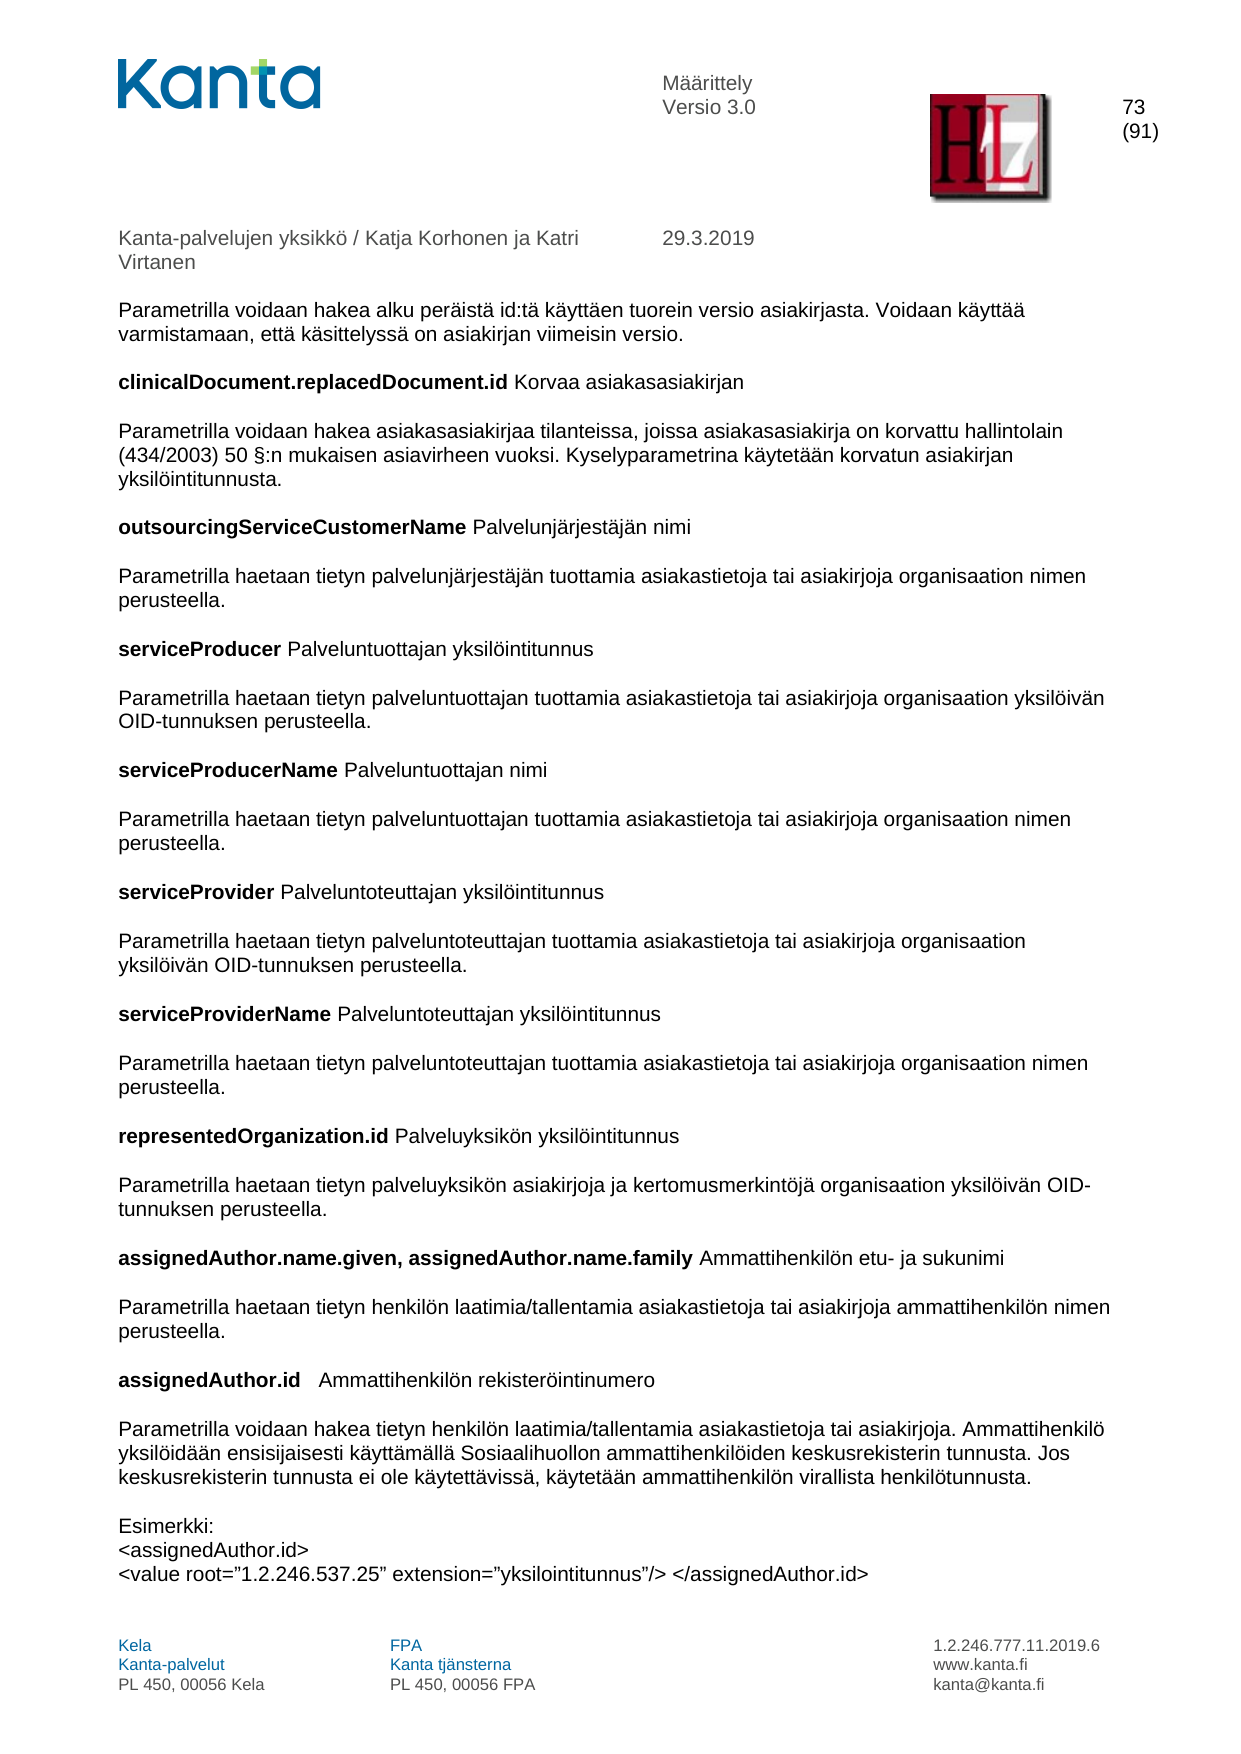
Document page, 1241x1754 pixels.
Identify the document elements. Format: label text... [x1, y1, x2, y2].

text Parametrilla haetaan tietyn palveluyksikön asiakirjoja ja kertomusmerkintöjä organisaation yksilöivän OID-tunnuksen perusteella. [118, 1173, 1122, 1221]
picture [118, 59, 321, 109]
text serviceProducerName Palveluntuottajan nimi [118, 758, 1122, 782]
text serviceProducer Palveluntuottajan yksilöintitunnus [118, 636, 1122, 660]
text assignedAuthor.id Ammattihenkilön rekisteröintinumero [118, 1368, 1122, 1392]
text Parametrilla haetaan tietyn palveluntuottajan tuottamia asiakastietoja tai asiakirjoja organisaation yksilöivän OID-tunnuksen perusteella. [118, 685, 1122, 733]
text representedOrganization.id Palveluyksikön yksilöintitunnus [118, 1124, 1122, 1148]
text Parametrilla haetaan tietyn palveluntuottajan tuottamia asiakastietoja tai asiakirjoja organisaation nimen perusteella. [118, 807, 1122, 855]
text clinicalDocument.replacedDocument.id Korvaa asiakasasiakirjan [118, 370, 1122, 394]
text outsourcingServiceCustomerName Palvelunjärjestäjän nimi [118, 514, 1122, 538]
text serviceProviderName Palveluntoteuttajan yksilöintitunnus [118, 1002, 1122, 1026]
text Parametrilla voidaan hakea tietyn henkilön laatimia/tallentamia asiakastietoja tai asiakirjoja. Ammattihenkilö yksilöidään ensisijaisesti käyttämällä Sosiaalihuollon ammattihenkilöiden keskusrekisterin tunnusta. Jos keskusrekisterin tunnusta ei ole käytettävissä, käytetään ammattihenkilön virallista henkilötunnusta. [118, 1417, 1122, 1488]
text Parametrilla haetaan tietyn palveluntoteuttajan tuottamia asiakastietoja tai asiakirjoja organisaation nimen perusteella. [118, 1051, 1122, 1099]
text serviceProvider Palveluntoteuttajan yksilöintitunnus [118, 880, 1122, 904]
picture [930, 94, 1053, 203]
text <value root=”1.2.246.537.25” extension=”yksilointitunnus”/> </assignedAuthor.id> [118, 1561, 1122, 1585]
text Esimerkki: [118, 1513, 1122, 1537]
text <assignedAuthor.id> [118, 1537, 1122, 1561]
text Parametrilla voidaan hakea alku peräistä id:tä käyttäen tuorein versio asiakirjasta. Voidaan käyttää varmistamaan, että käsittelyssä on asiakirjan viimeisin versio. [118, 298, 1122, 346]
text Parametrilla haetaan tietyn henkilön laatimia/tallentamia asiakastietoja tai asiakirjoja ammattihenkilön nimen perusteella. [118, 1295, 1122, 1343]
text Parametrilla haetaan tietyn palvelunjärjestäjän tuottamia asiakastietoja tai asiakirjoja organisaation nimen perusteella. [118, 563, 1122, 611]
text Parametrilla haetaan tietyn palveluntoteuttajan tuottamia asiakastietoja tai asiakirjoja organisaation yksilöivän OID-tunnuksen perusteella. [118, 929, 1122, 977]
text Parametrilla voidaan hakea asiakasasiakirjaa tilanteissa, joissa asiakasasiakirja on korvattu hallintolain (434/2003) 50 §:n mukaisen asiavirheen vuoksi. Kyselyparametrina käytetään korvatun asiakirjan yksilöintitunnusta. [118, 419, 1122, 491]
text assignedAuthor.name.given, assignedAuthor.name.family Ammattihenkilön etu- ja sukunimi [118, 1246, 1122, 1270]
